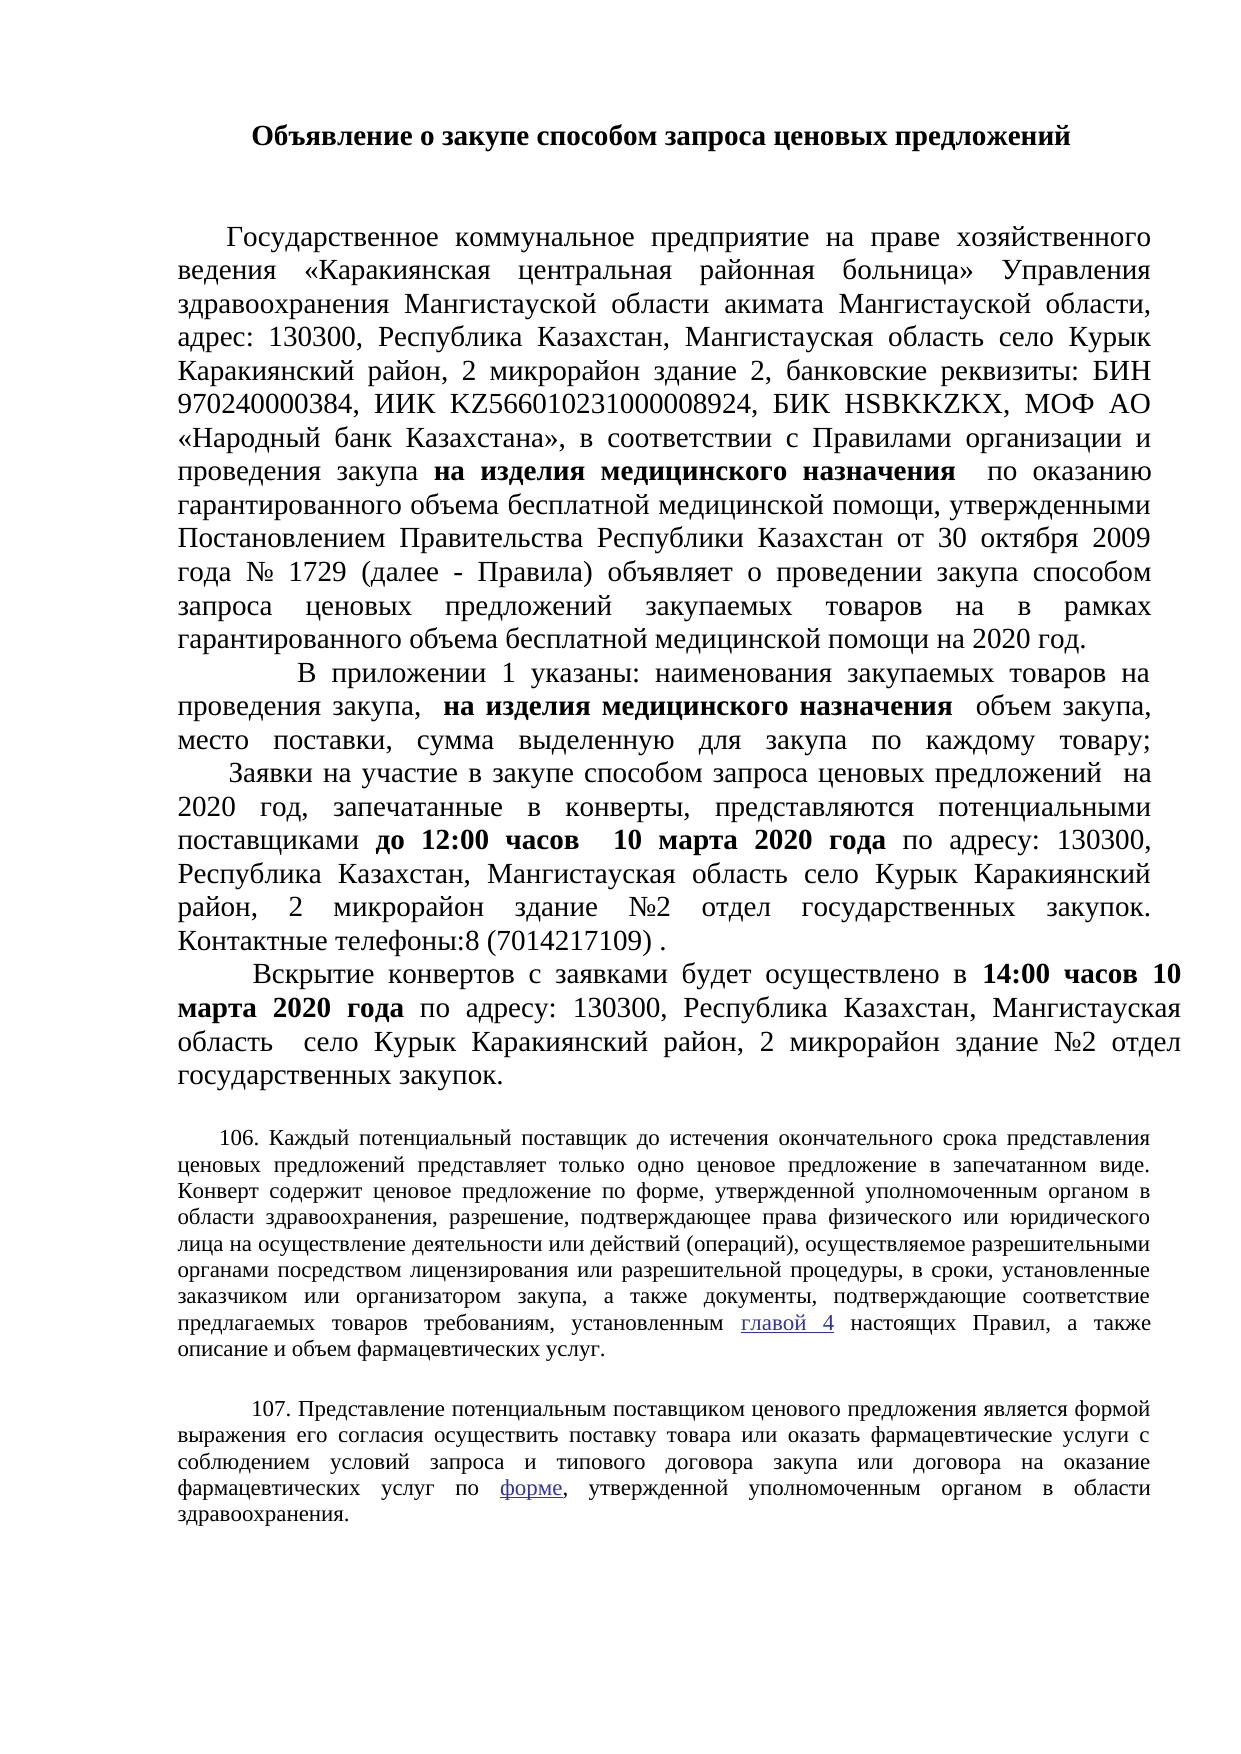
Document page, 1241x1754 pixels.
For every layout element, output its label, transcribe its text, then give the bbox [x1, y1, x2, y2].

text В приложении 1 указаны: наименования закупаемых товаров на проведения закупа, на изделия медицинского назначения объем закупа, место поставки, сумма выделенную для закупа по каждому товару; Заявки на участие в закупе способом запроса ценовых предложений на 2020 год, запечатанные в конверты, представляются потенциальными поставщиками до 12:00 часов 10 марта 2020 года по адресу: 130300, Республика Казахстан, Мангистауская область село Курык Каракиянский район, 2 микрорайон здание №2 отдел государственных закупок. Контактные телефоны:8 (7014217109) . [177, 655, 1152, 957]
text 106. Каждый потенциальный поставщик до истечения окончательного срока представления ценовых предложений представляет только одно ценовое предложение в запечатанном виде. Конверт содержит ценовое предложение по форме, утвержденной уполномоченным органом в области здравоохранения, разрешение, подтверждающее права физического или юридического лица на осуществление деятельности или действий (операций), осуществляемое разрешительными органами посредством лицензирования или разрешительной процедуры, в сроки, установленные заказчиком или организатором закупа, а также документы, подтверждающие соответствие предлагаемых товаров требованиям, установленным главой 4 настоящих Правил, а также описание и объем фармацевтических услуг. [177, 1124, 1152, 1362]
text 107. Представление потенциальным поставщиком ценового предложения является формой выражения его согласия осуществить поставку товара или оказать фармацевтические услуги с соблюдением условий запроса и типового договора закупа или договора на оказание фармацевтических услуг по форме, утвержденной уполномоченным органом в области здравоохранения. [177, 1395, 1152, 1527]
text Государственное коммунальное предприятие на праве хозяйственного ведения «Каракиянская центральная районная больница» Управления здравоохранения Мангистауской области акимата Мангистауской области, адрес: 130300, Республика Казахстан, Мангистауская область село Курык Каракиянский район, 2 микрорайон здание 2, банковские реквизиты: БИН 970240000384, ИИК KZ566010231000008924, БИК HSBKKZKX, МОФ АО «Народный банк Казахстана», в соответствии с Правилами организации и проведения закупа на изделия медицинского назначения по оказанию гарантированного объема бесплатной медицинской помощи, утвержденными Постановлением Правительства Республики Казахстан от 30 октября 2009 года № 1729 (далее - Правила) объявляет о проведении закупа способом запроса ценовых предложений закупаемых товаров на в рамках гарантированного объема бесплатной медицинской помощи на 2020 год. [177, 219, 1152, 655]
text Вскрытие конвертов с заявками будет осуществлено в 14:00 часов 10 марта 2020 года по адресу: 130300, Республика Казахстан, Мангистауская область село Курык Каракиянский район, 2 микрорайон здание №2 отдел государственных закупок. [177, 957, 1181, 1091]
text Объявление о закупе способом запроса ценовых предложений [177, 118, 1181, 152]
